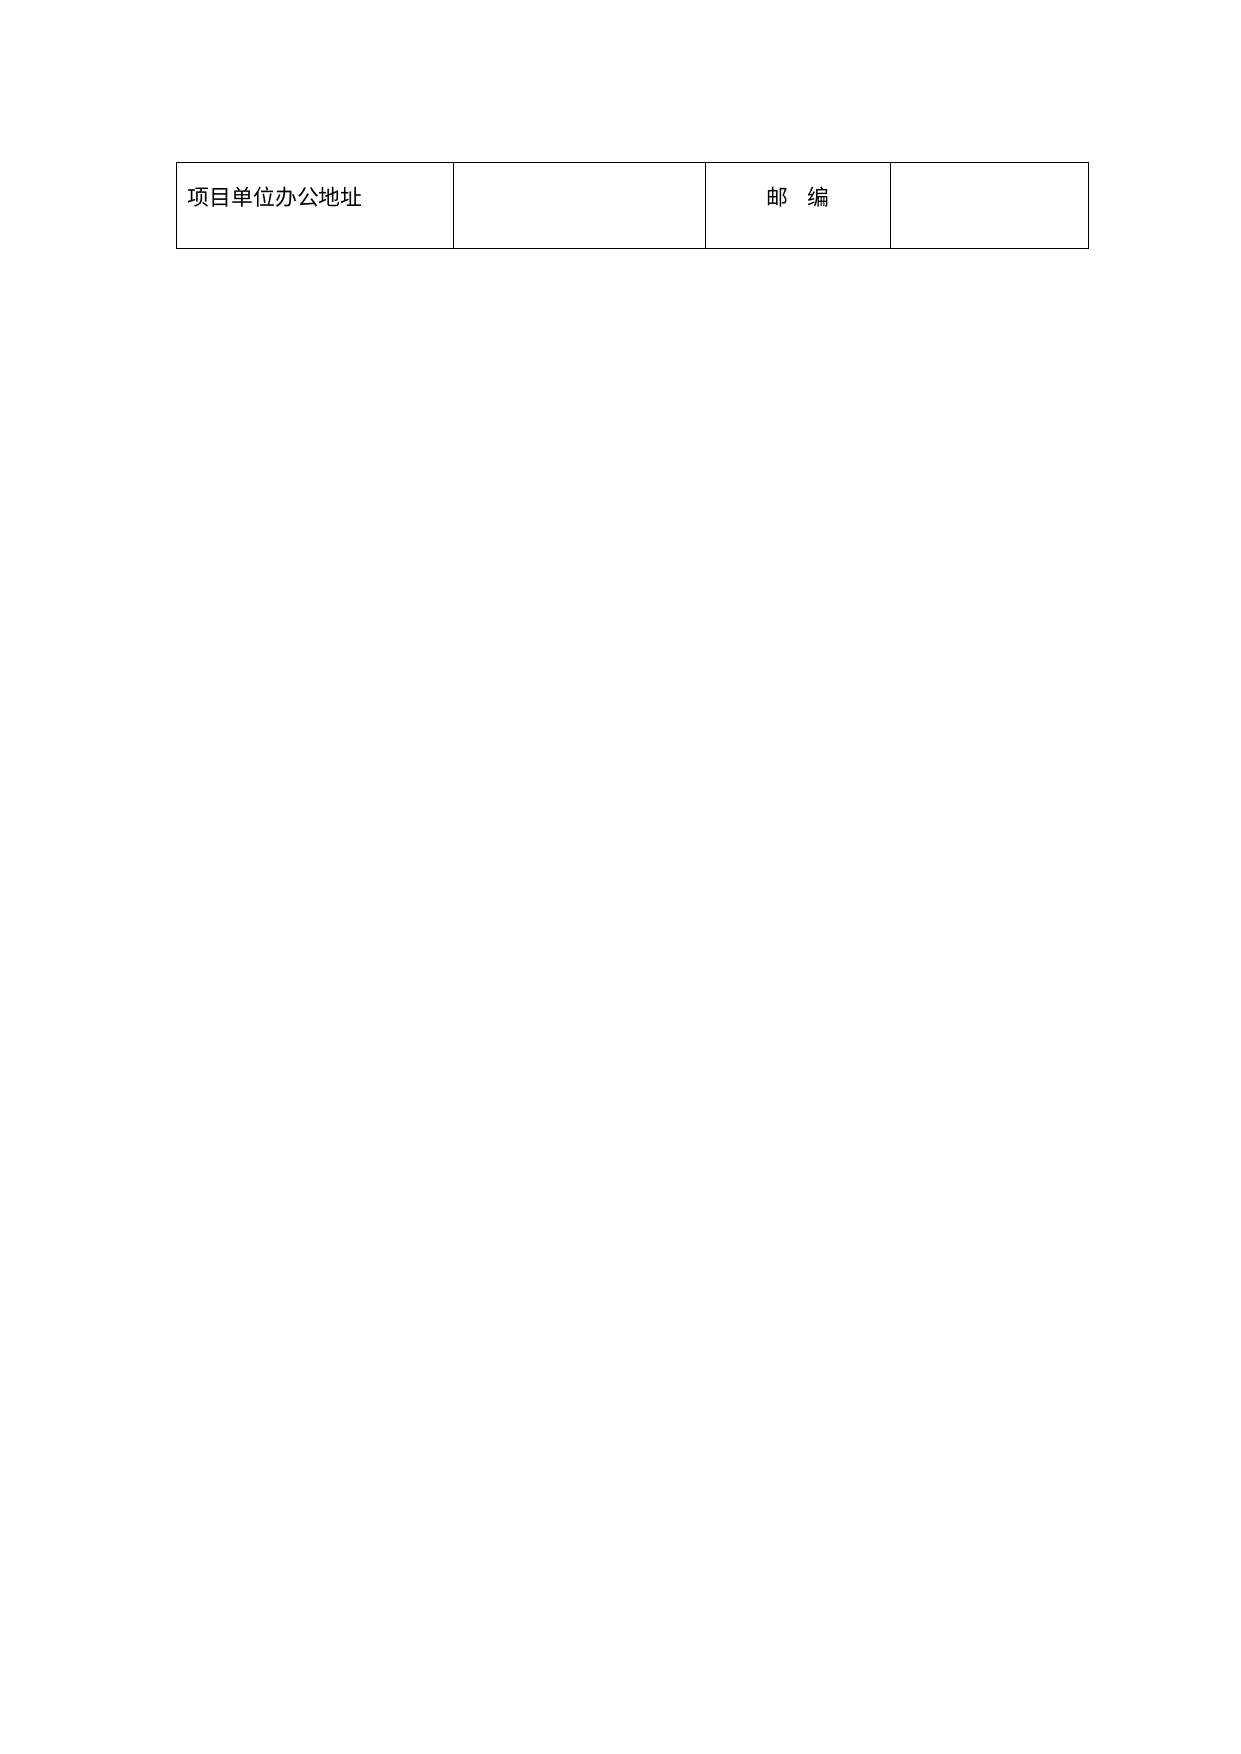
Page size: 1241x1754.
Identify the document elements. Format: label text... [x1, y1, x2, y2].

table_cell 项目单位办公地址 [177, 163, 453, 248]
table_cell [891, 163, 1088, 248]
table_cell 邮 编 [706, 163, 890, 248]
table_cell [454, 163, 705, 248]
